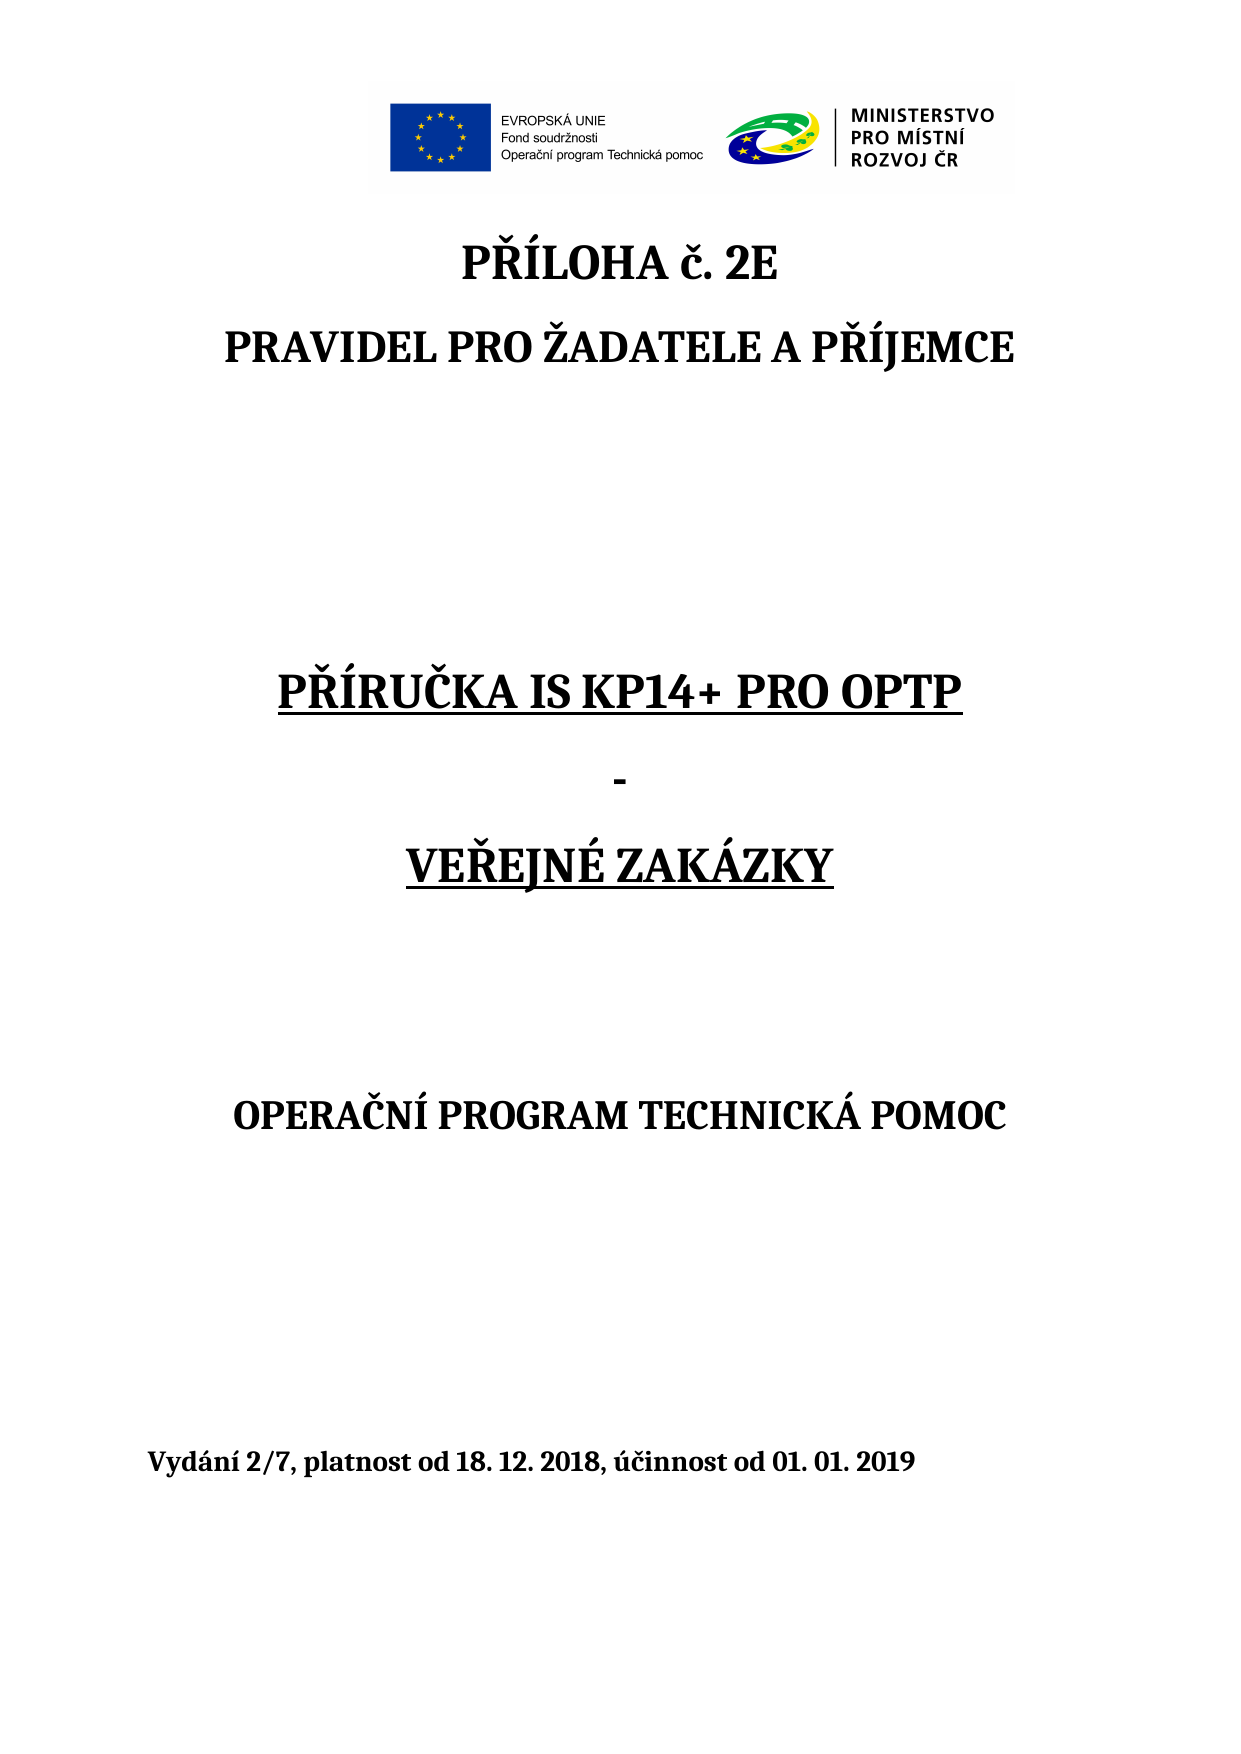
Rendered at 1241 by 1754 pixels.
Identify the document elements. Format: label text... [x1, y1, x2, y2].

text PRAVIDEL pro žadatele A příjemce [148, 321, 1093, 374]
text Příručka IS KP14+ pro optp [148, 663, 1093, 721]
text - [148, 750, 1093, 808]
picture [368, 81, 1015, 194]
text VEŘEJNÉ ZAKÁZKY [148, 837, 1093, 894]
text Operační program technická pomoc [148, 1092, 1093, 1140]
text Vydání 2/7, platnost od 18. 12. 2018, účinnost od 01. 01. 2019 [148, 1445, 1093, 1479]
text příloha č. 2E [148, 234, 1093, 292]
